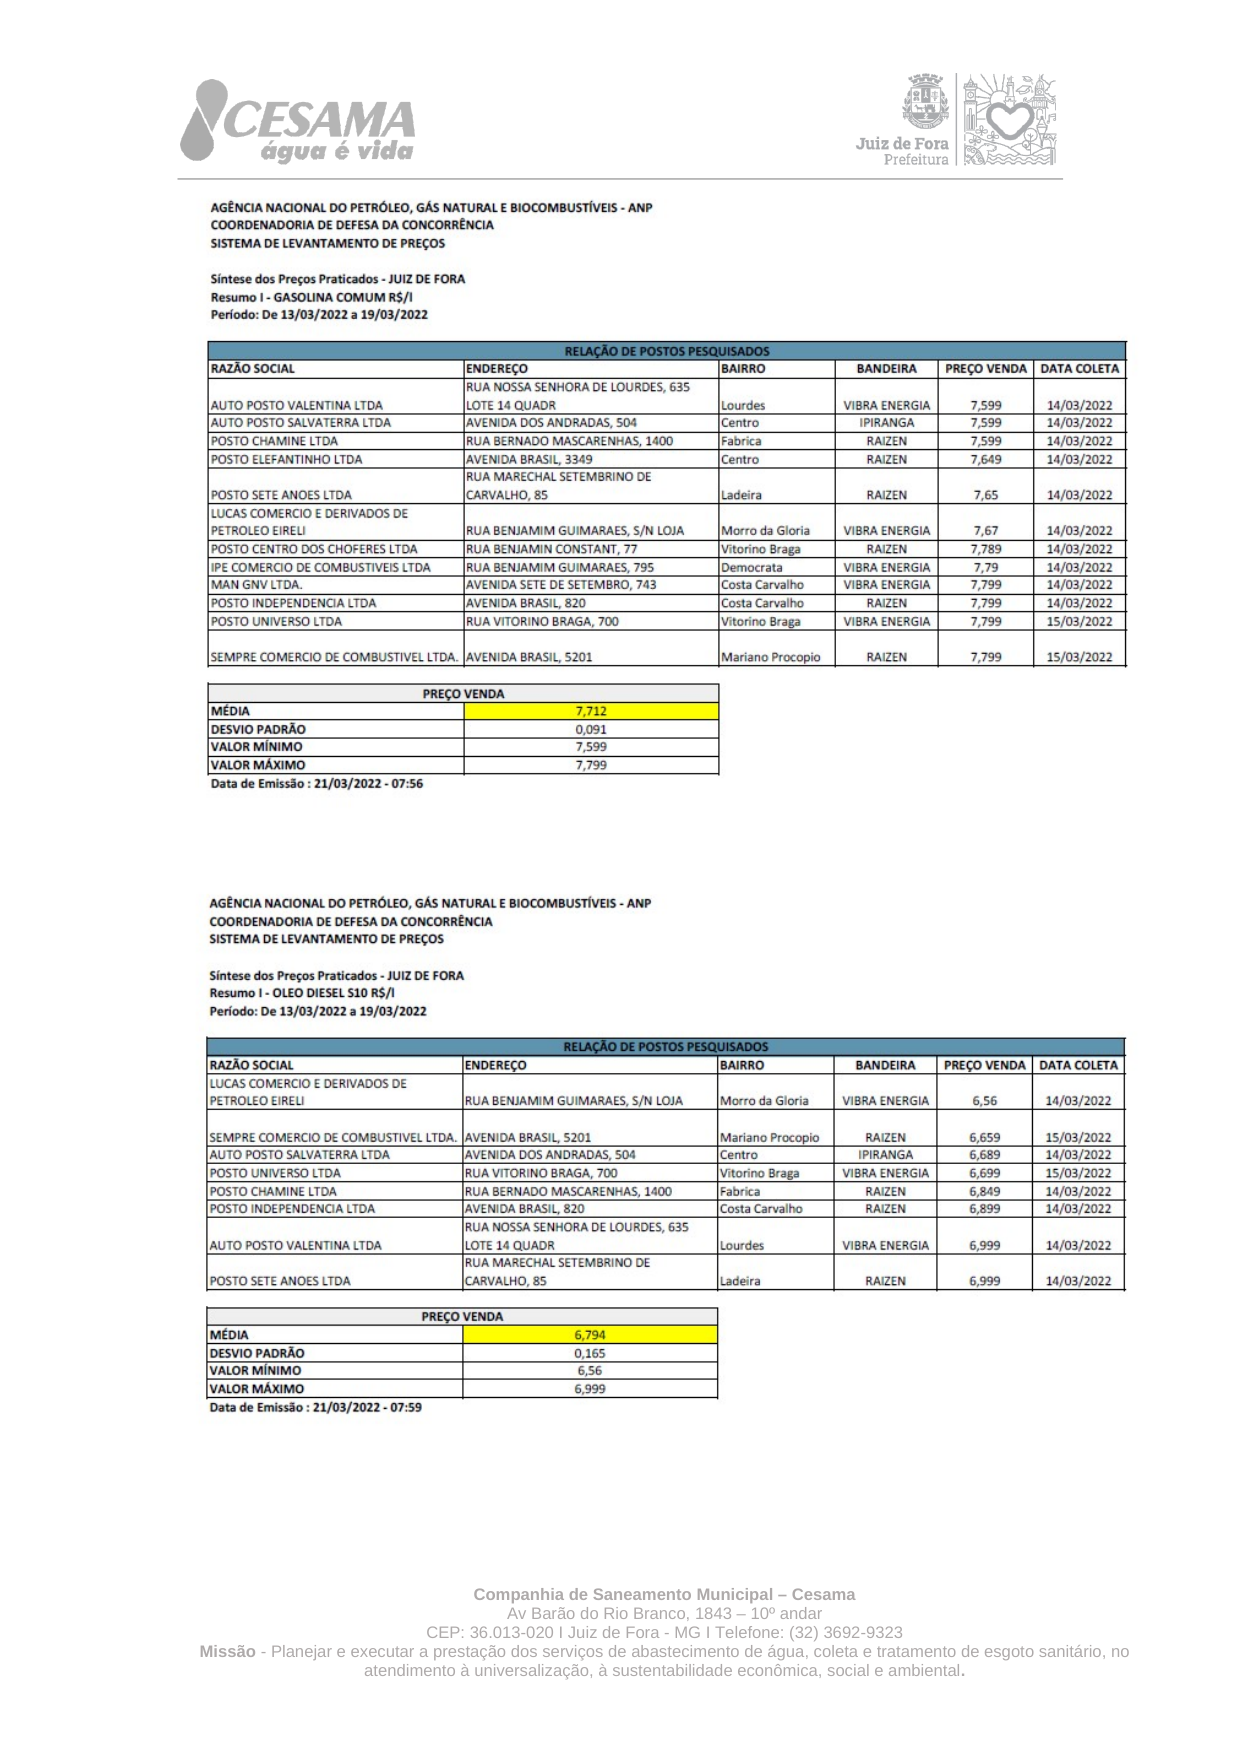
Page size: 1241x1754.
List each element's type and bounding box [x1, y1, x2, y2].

picture [177, 855, 1152, 1473]
picture [177, 73, 1152, 837]
